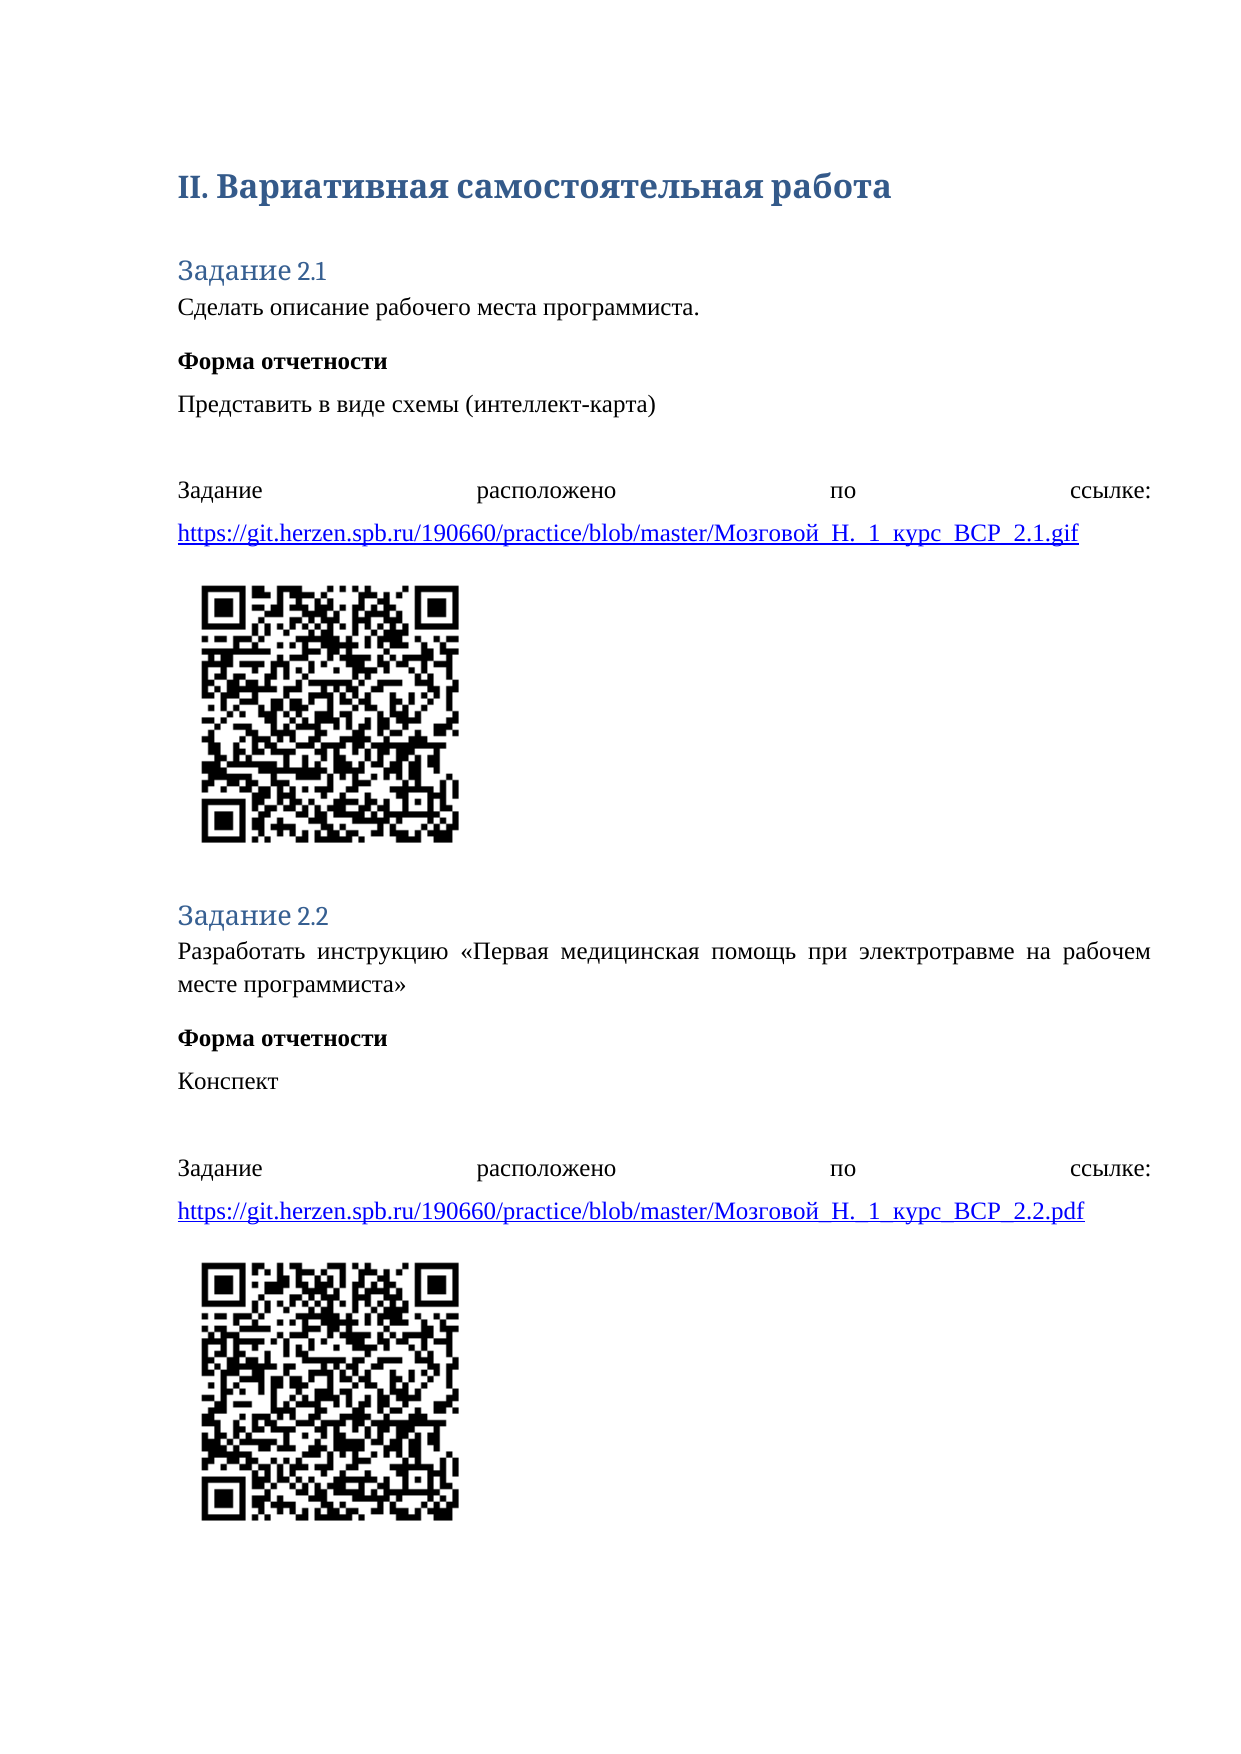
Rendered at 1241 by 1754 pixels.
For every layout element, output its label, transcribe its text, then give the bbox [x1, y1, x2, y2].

subtitle Задание 2.2 [177, 901, 1152, 932]
subtitle II. Вариативная самостоятельная работа [177, 168, 1152, 206]
text Сделать описание рабочего места программиста. [177, 292, 1152, 321]
text Конспект [177, 1066, 1152, 1095]
text Форма отчетности [177, 1023, 1152, 1052]
text Представить в виде схемы (интеллект-карта) [177, 389, 1152, 418]
picture [177, 1238, 484, 1546]
text Задание расположено по ссылке: https://git.herzen.spb.ru/190660/practice/blob/master/Мозговой_Н._1_курс_ВСР_2.2.pdf [177, 1153, 1152, 1224]
text Задание расположено по ссылке: https://git.herzen.spb.ru/190660/practice/blob/master/Мозговой_Н._1_курс_ВСР_2.1.gif [177, 475, 1152, 547]
text Форма отчетности [177, 346, 1152, 374]
subtitle Задание 2.1 [177, 256, 1152, 287]
text Разработать инструкцию «Первая медицинская помощь при электротравме на рабочем месте программиста» [177, 936, 1152, 998]
picture [177, 561, 484, 868]
